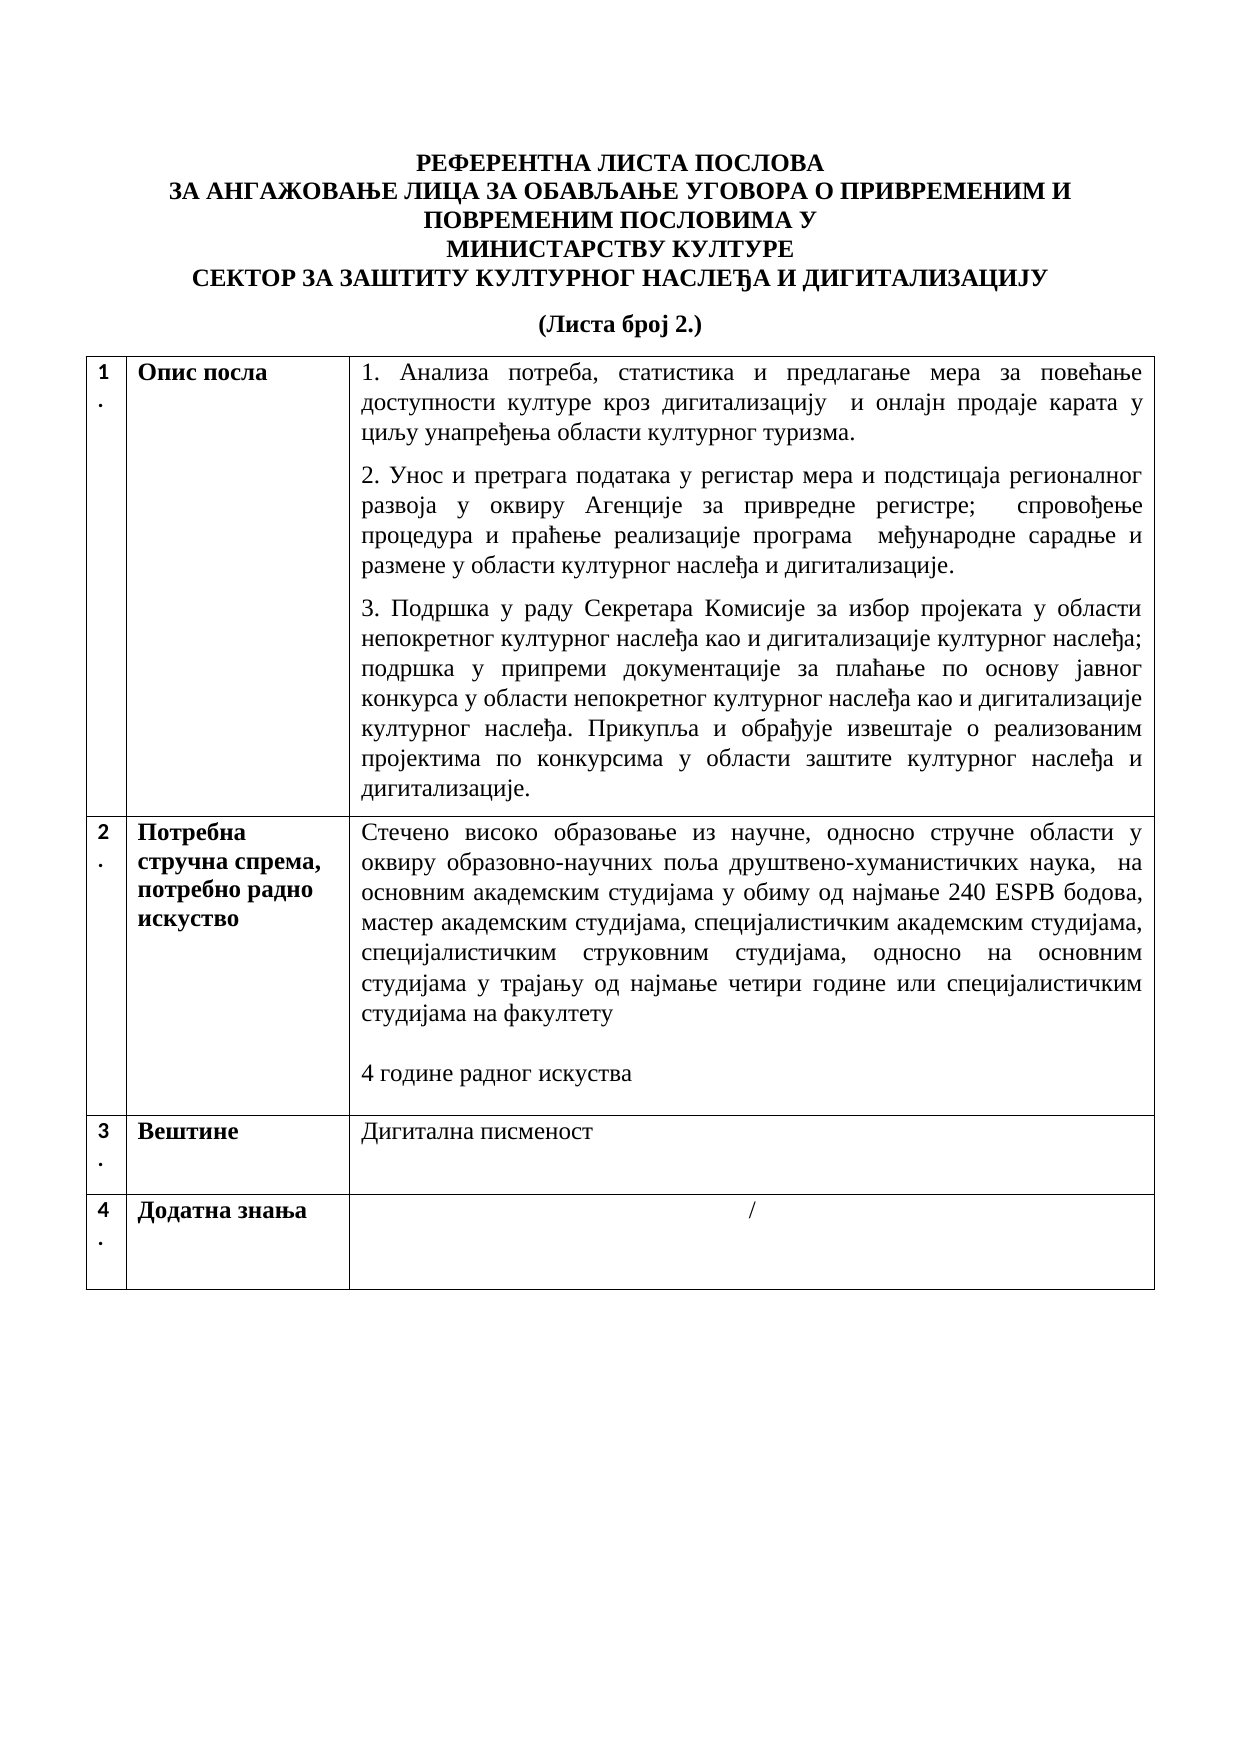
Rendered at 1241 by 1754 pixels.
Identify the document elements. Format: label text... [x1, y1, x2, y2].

table_header 1. Анализа потреба, статистика и предлагање мера за повећање доступности културе кроз дигитализацију и онлајн продаје карата у циљу унапређења области културног туризма. 2. Унос и претрага података у регистар мера и подстицаја регионалног развоја у оквиру Агенције за привредне регистре; спровођење процедура и праћење реализације програма међународне сарадње и размене у области културног наслеђа и дигитализације. 3. Подршка у раду Секретара Комисије за избор пројеката у области непокретног културног наслеђа као и дигитализације културног наслеђа; подршка у припреми документације за плаћање по основу јавног конкурса у области непокретног културног наслеђа као и дигитализације културног наслеђа. Прикупља и обрађује извештаје о реализованим пројектима по конкурсима у области заштите културног наслеђа и дигитализације. [350, 357, 1154, 816]
table_cell / [350, 1195, 1154, 1288]
text СЕКТОР ЗА ЗАШТИТУ КУЛТУРНОГ НАСЛЕЂА И ДИГИТАЛИЗАЦИЈУ [148, 263, 1093, 291]
table_cell 4. [87, 1195, 126, 1288]
table_header 1. [87, 357, 126, 816]
table_cell Дигитална писменост [350, 1116, 1154, 1194]
text МИНИСТАРСТВУ КУЛТУРЕ [148, 234, 1093, 263]
table_cell 3. [87, 1116, 126, 1194]
table_cell Вештине [127, 1116, 349, 1194]
text ЗА АНГАЖОВАЊЕ ЛИЦА ЗА ОБАВЉАЊЕ УГОВОРА О ПРИВРЕМЕНИМ И ПОВРЕМЕНИМ ПОСЛОВИМА У [148, 176, 1093, 234]
table_cell Потребна стручна спрема, потребно радно искуство [127, 817, 349, 1115]
table_header Опис посла [127, 357, 349, 816]
text РЕФЕРЕНТНА ЛИСТА ПОСЛОВА [148, 148, 1093, 176]
table_cell 2. [87, 817, 126, 1115]
text (Листа број 2.) [148, 309, 1093, 338]
table_cell Стечено високо образовање из научне, односно стручне области у оквиру образовно-научних поља друштвено-хуманистичких наука, на основним академским студијама у обиму од најмање 240 ESPB бодова, мастер академским студијама, специјалистичким академским студијама, специјалистичким струковним студијама, односно на основним студијама у трајању од најмање четири године или специјалистичким студијама на факултету 4 године радног искуства [350, 817, 1154, 1115]
table_cell Додатна знања [127, 1195, 349, 1288]
